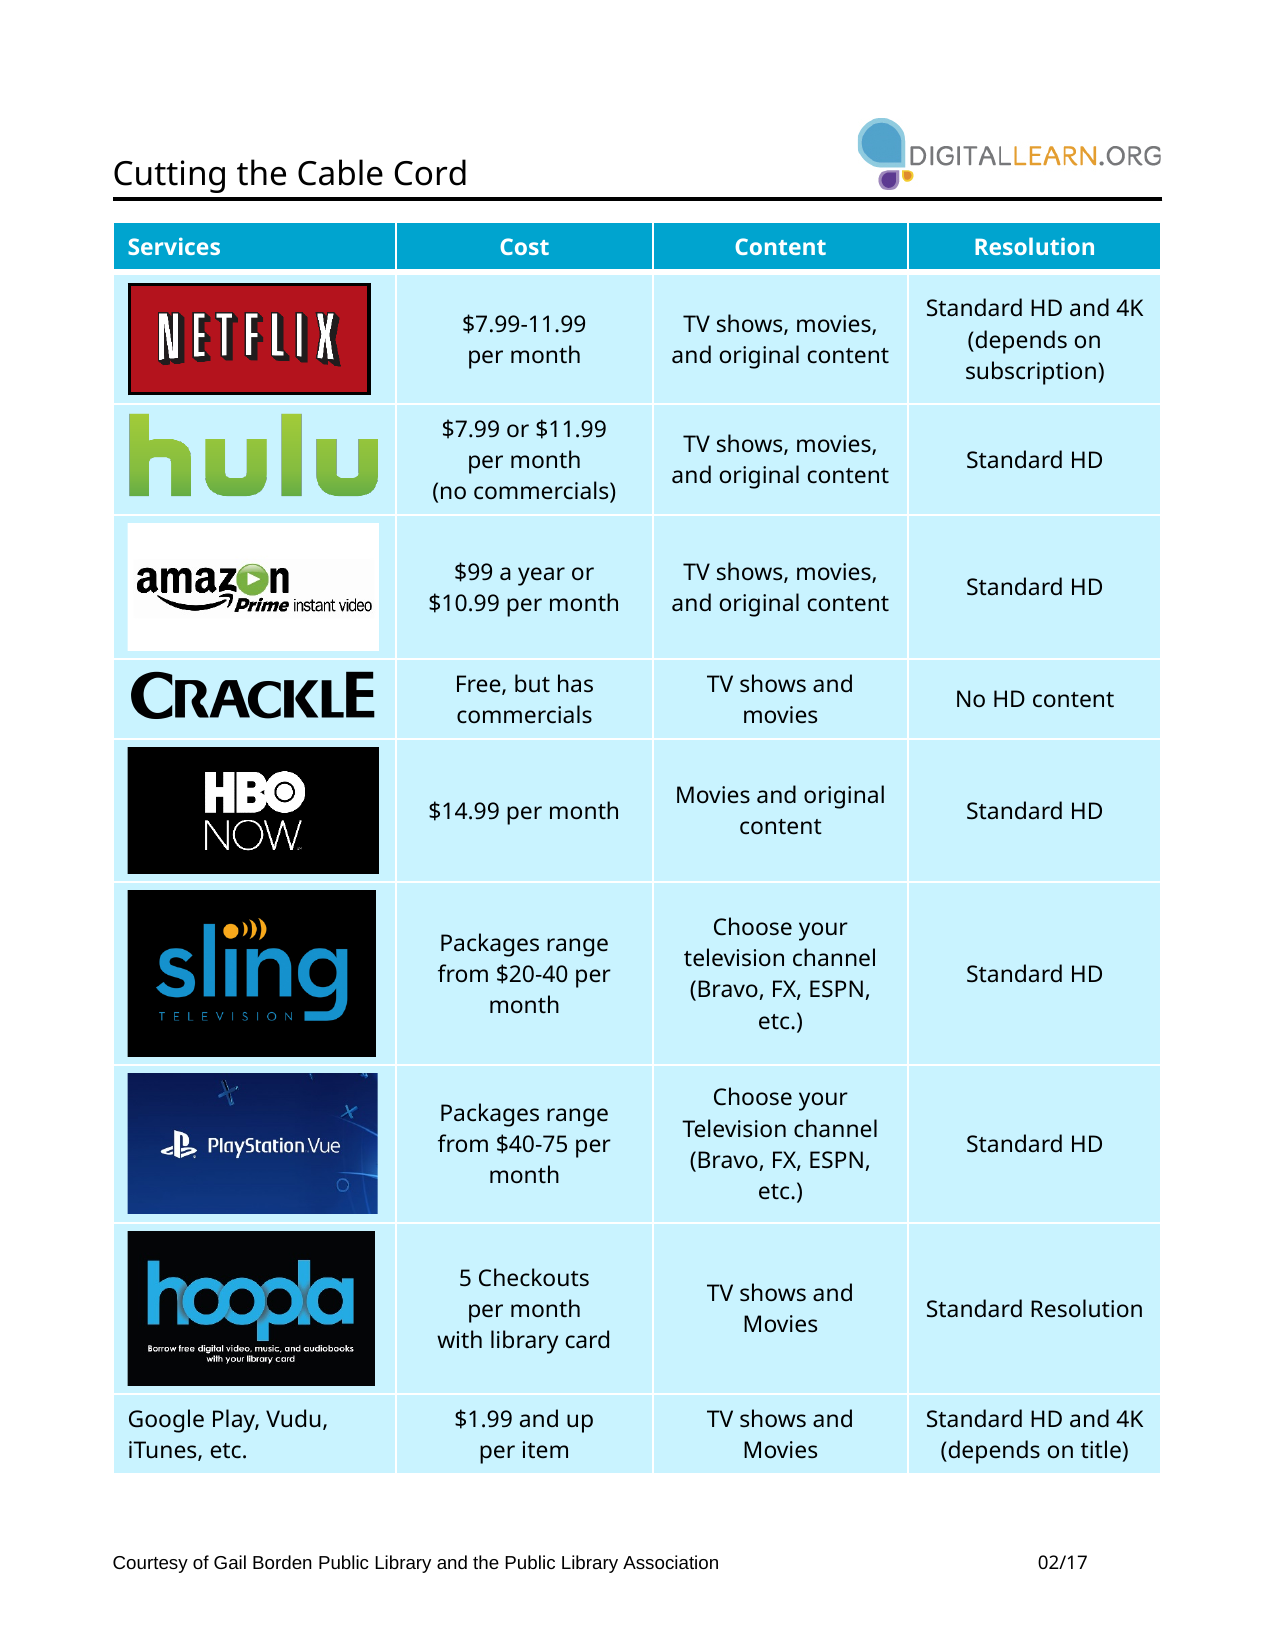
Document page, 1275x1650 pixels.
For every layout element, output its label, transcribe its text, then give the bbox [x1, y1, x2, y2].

table_cell Standard Resolution [909, 1224, 1160, 1393]
table_cell Standard HD [909, 1066, 1160, 1222]
table_cell $7.99 or $11.99 per month (no commercials) [397, 405, 652, 514]
picture [127, 747, 379, 874]
table_cell Choose your television channel (Bravo, FX, ESPN, etc.) [654, 883, 907, 1064]
table_cell TV shows and Movies [654, 1395, 907, 1473]
picture [127, 667, 378, 722]
table_cell Choose your Television channel (Bravo, FX, ESPN, etc.) [654, 1066, 907, 1222]
table_cell Standard HD [909, 883, 1160, 1064]
table_cell Standard HD [909, 740, 1160, 881]
table_cell No HD content [909, 660, 1160, 738]
table_header Cost [397, 223, 652, 269]
table_cell 5 Checkouts per month with library card [397, 1224, 652, 1393]
picture [127, 523, 379, 651]
table_header Content [654, 223, 907, 269]
table_cell [114, 660, 395, 738]
table_header Resolution [909, 223, 1160, 269]
table_cell $14.99 per month [397, 740, 652, 881]
table_cell Packages range from $20-40 per month [397, 883, 652, 1064]
table_cell [114, 1224, 395, 1393]
picture [127, 412, 379, 497]
table_cell TV shows, movies, and original content [654, 275, 907, 403]
picture [127, 890, 376, 1057]
table_cell Google Play, Vudu, iTunes, etc. [114, 1395, 395, 1473]
table_cell TV shows, movies, and original content [654, 405, 907, 514]
table_cell [114, 1066, 395, 1222]
picture [127, 1231, 375, 1386]
table_cell [114, 883, 395, 1064]
table_cell Standard HD [909, 516, 1160, 658]
table_cell TV shows and movies [654, 660, 907, 738]
table_cell Standard HD [909, 405, 1160, 514]
table_cell $1.99 and up per item [397, 1395, 652, 1473]
picture [127, 1073, 378, 1214]
table_cell Standard HD and 4K (depends on title) [909, 1395, 1160, 1473]
table_cell Standard HD and 4K (depends on subscription) [909, 275, 1160, 403]
table_cell [114, 516, 395, 658]
table_cell [114, 405, 395, 514]
table_cell $99 a year or $10.99 per month [397, 516, 652, 658]
table_cell TV shows and Movies [654, 1224, 907, 1393]
table_cell [114, 740, 395, 881]
table_cell $7.99-11.99 per month [397, 275, 652, 403]
table_cell TV shows, movies, and original content [654, 516, 907, 658]
table_header Services [114, 223, 395, 269]
table_cell Free, but has commercials [397, 660, 652, 738]
picture [857, 118, 1161, 190]
table_cell Movies and original content [654, 740, 907, 881]
table_cell Packages range from $40-75 per month [397, 1066, 652, 1222]
picture [131, 286, 367, 392]
text Cutting the Cable Cord [112, 150, 1162, 201]
table_cell [114, 275, 395, 403]
